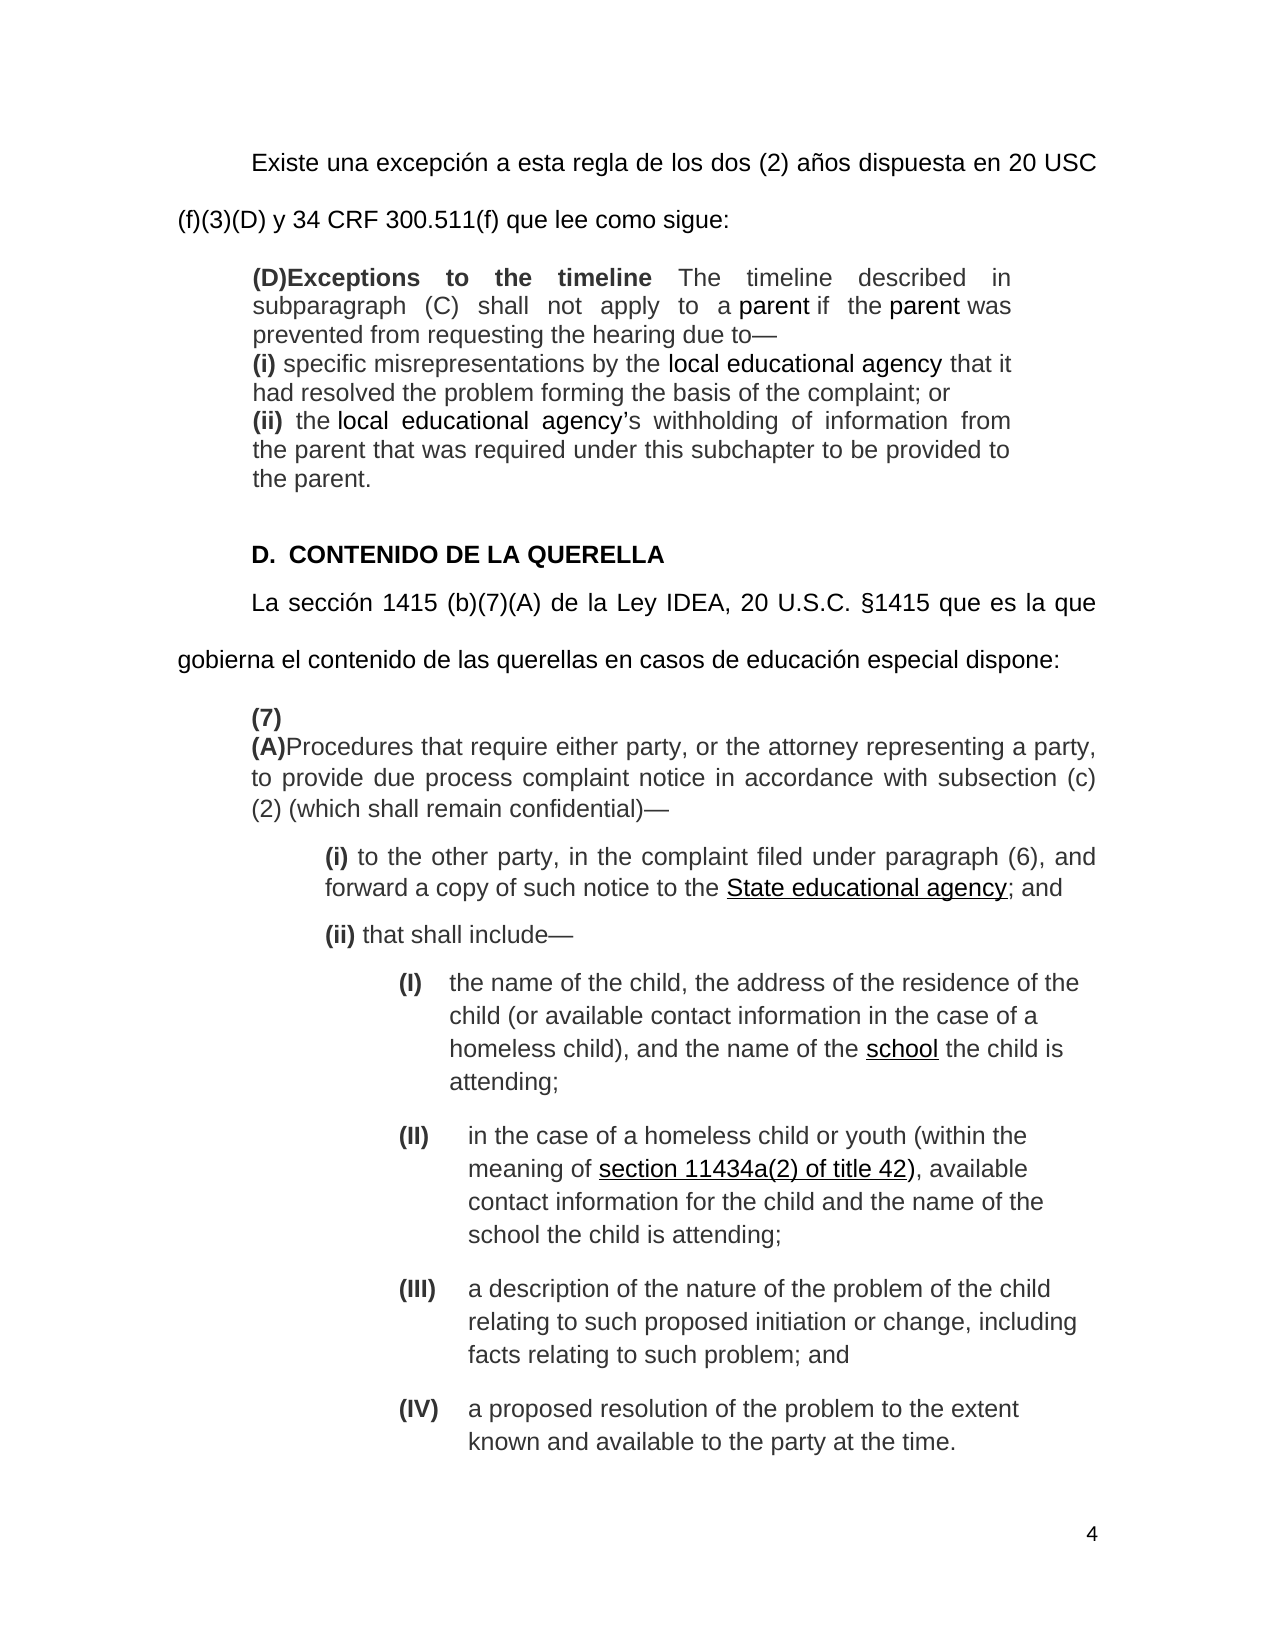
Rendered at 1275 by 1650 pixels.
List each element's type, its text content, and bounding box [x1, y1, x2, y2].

text (D)Exceptions to the timeline The timeline described in subparagraph (C) shall not apply to a parent if the parent was prevented from requesting the hearing due to— [252, 263, 1012, 349]
list the name of the child, the address of the residence of the child (or available contact information in the case of a homeless child), and the name of the school the child is attending; [398, 968, 1098, 1096]
text (ii) the local educational agency’s withholding of information from the parent that was required under this subchapter to be provided to the parent. [252, 406, 1012, 493]
text (ii) that shall include— [251, 920, 1098, 949]
text (A)Procedures that require either party, or the attorney representing a party, to provide due process complaint notice in accordance with subsection (c)(2) (which shall remain confidential)— [251, 732, 1098, 823]
text Existe una excepción a esta regla de los dos (2) años dispuesta en 20 USC (f)(3)(D) y 34 CRF 300.511(f) que lee como sigue: [177, 148, 1098, 234]
text La sección 1415 (b)(7)(A) de la Ley IDEA, 20 U.S.C. §1415 que es la que gobierna el contenido de las querellas en casos de educación especial dispone: [177, 588, 1098, 674]
list a description of the nature of the problem of the child relating to such proposed initiation or change, including facts relating to such problem; and [398, 1274, 1098, 1369]
text (i) to the other party, in the complaint filed under paragraph (6), and forward a copy of such notice to the State educational agency; and [325, 842, 1098, 901]
list a proposed resolution of the problem to the extent known and available to the party at the time. [398, 1394, 1098, 1456]
text (i) specific misrepresentations by the local educational agency that it had resolved the problem forming the basis of the complaint; or [252, 349, 1012, 406]
list in the case of a homeless child or youth (within the meaning of section 11434a(2) of title 42), available contact information for the child and the name of the school the child is attending; [398, 1121, 1098, 1249]
list CONTENIDO DE LA QUERELLA [251, 540, 1098, 569]
text (7) [177, 703, 1098, 732]
